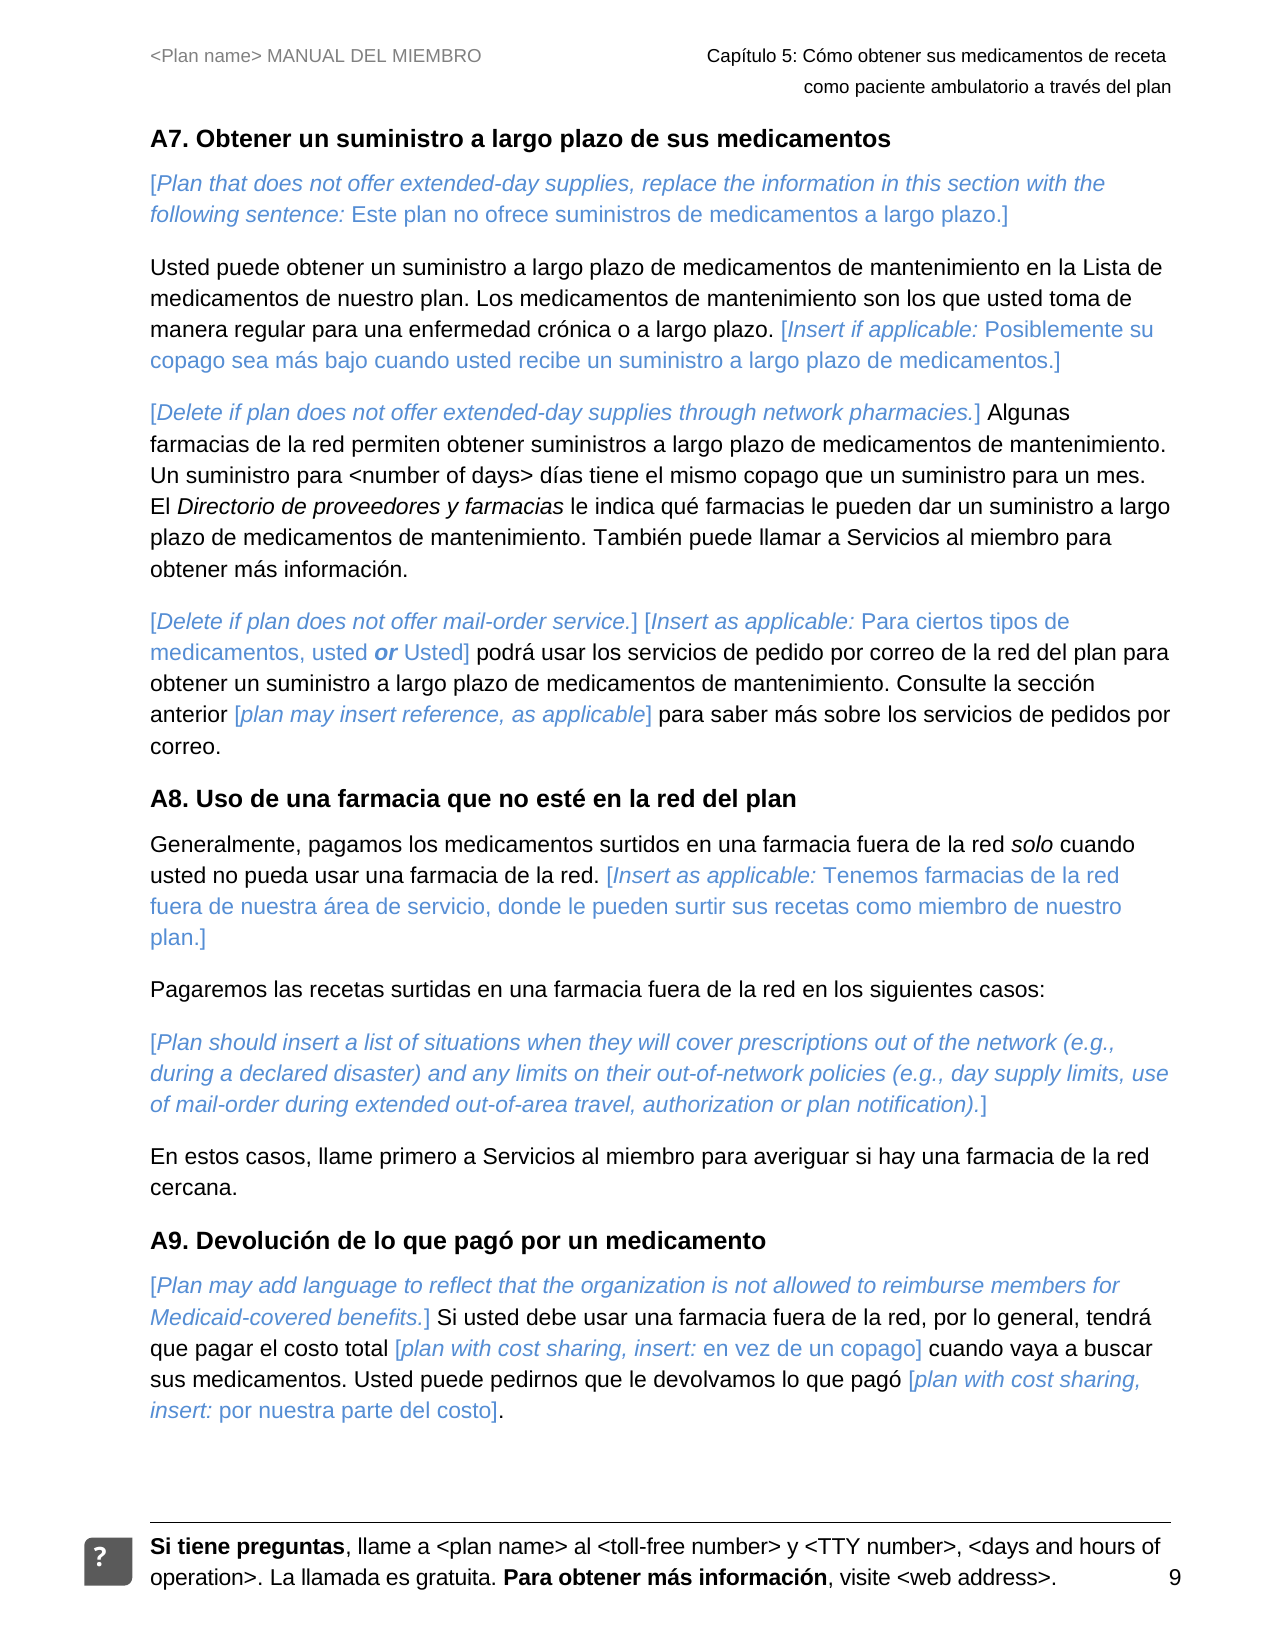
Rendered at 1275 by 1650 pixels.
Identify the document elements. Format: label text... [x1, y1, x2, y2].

text [Plan that does not offer extended-day supplies, replace the information in this section with the following sentence: Este plan no ofrece suministros de medicamentos a largo plazo.] [150, 167, 1171, 229]
text En estos casos, llame primero a Servicios al miembro para averiguar si hay una farmacia de la red cercana. [150, 1139, 1171, 1202]
subtitle A7. Obtener un suministro a largo plazo de sus medicamentos [150, 121, 1096, 154]
text [Delete if plan does not offer mail-order service.] [Insert as applicable: Para ciertos tipos de medicamentos, usted or Usted] podrá usar los servicios de pedido por correo de la red del plan para obtener un suministro a largo plazo de medicamentos de mantenimiento. Consulte la sección anterior [plan may insert reference, as applicable] para saber más sobre los servicios de pedidos por correo. [150, 604, 1171, 760]
text [Delete if plan does not offer extended-day supplies through network pharmacies.] Algunas farmacias de la red permiten obtener suministros a largo plazo de medicamentos de mantenimiento. Un suministro para <number of days> días tiene el mismo copago que un suministro para un mes. El Directorio de proveedores y farmacias le indica qué farmacias le pueden dar un suministro a largo plazo de medicamentos de mantenimiento. También puede llamar a Servicios al miembro para obtener más información. [150, 396, 1171, 583]
text [Plan may add language to reflect that the organization is not allowed to reimburse members for Medicaid-covered benefits.] Si usted debe usar una farmacia fuera de la red, por lo general, tendrá que pagar el costo total [plan with cost sharing, insert: en vez de un copago] cuando vaya a buscar sus medicamentos. Usted puede pedirnos que le devolvamos lo que pagó [plan with cost sharing, insert: por nuestra parte del costo]. [150, 1269, 1171, 1425]
text Pagaremos las recetas surtidas en una farmacia fuera de la red en los siguientes casos: [150, 973, 1171, 1004]
text Generalmente, pagamos los medicamentos surtidos en una farmacia fuera de la red solo cuando usted no pueda usar una farmacia de la red. [Insert as applicable: Tenemos farmacias de la red fuera de nuestra área de servicio, donde le pueden surtir sus recetas como miembro de nuestro plan.] [150, 827, 1171, 952]
text Usted puede obtener un suministro a largo plazo de medicamentos de mantenimiento en la Lista de medicamentos de nuestro plan. Los medicamentos de mantenimiento son los que usted toma de manera regular para una enfermedad crónica o a largo plazo. [Insert if applicable: Posiblemente su copago sea más bajo cuando usted recibe un suministro a largo plazo de medicamentos.] [150, 250, 1171, 375]
text [Plan should insert a list of situations when they will cover prescriptions out of the network (e.g., during a declared disaster) and any limits on their out-of-network policies (e.g., day supply limits, use of mail-order during extended out-of-area travel, authorization or plan notification).] [150, 1025, 1171, 1119]
subtitle A8. Uso de una farmacia que no esté en la red del plan [150, 781, 1096, 814]
subtitle A9. Devolución de lo que pagó por un medicamento [150, 1223, 1096, 1256]
